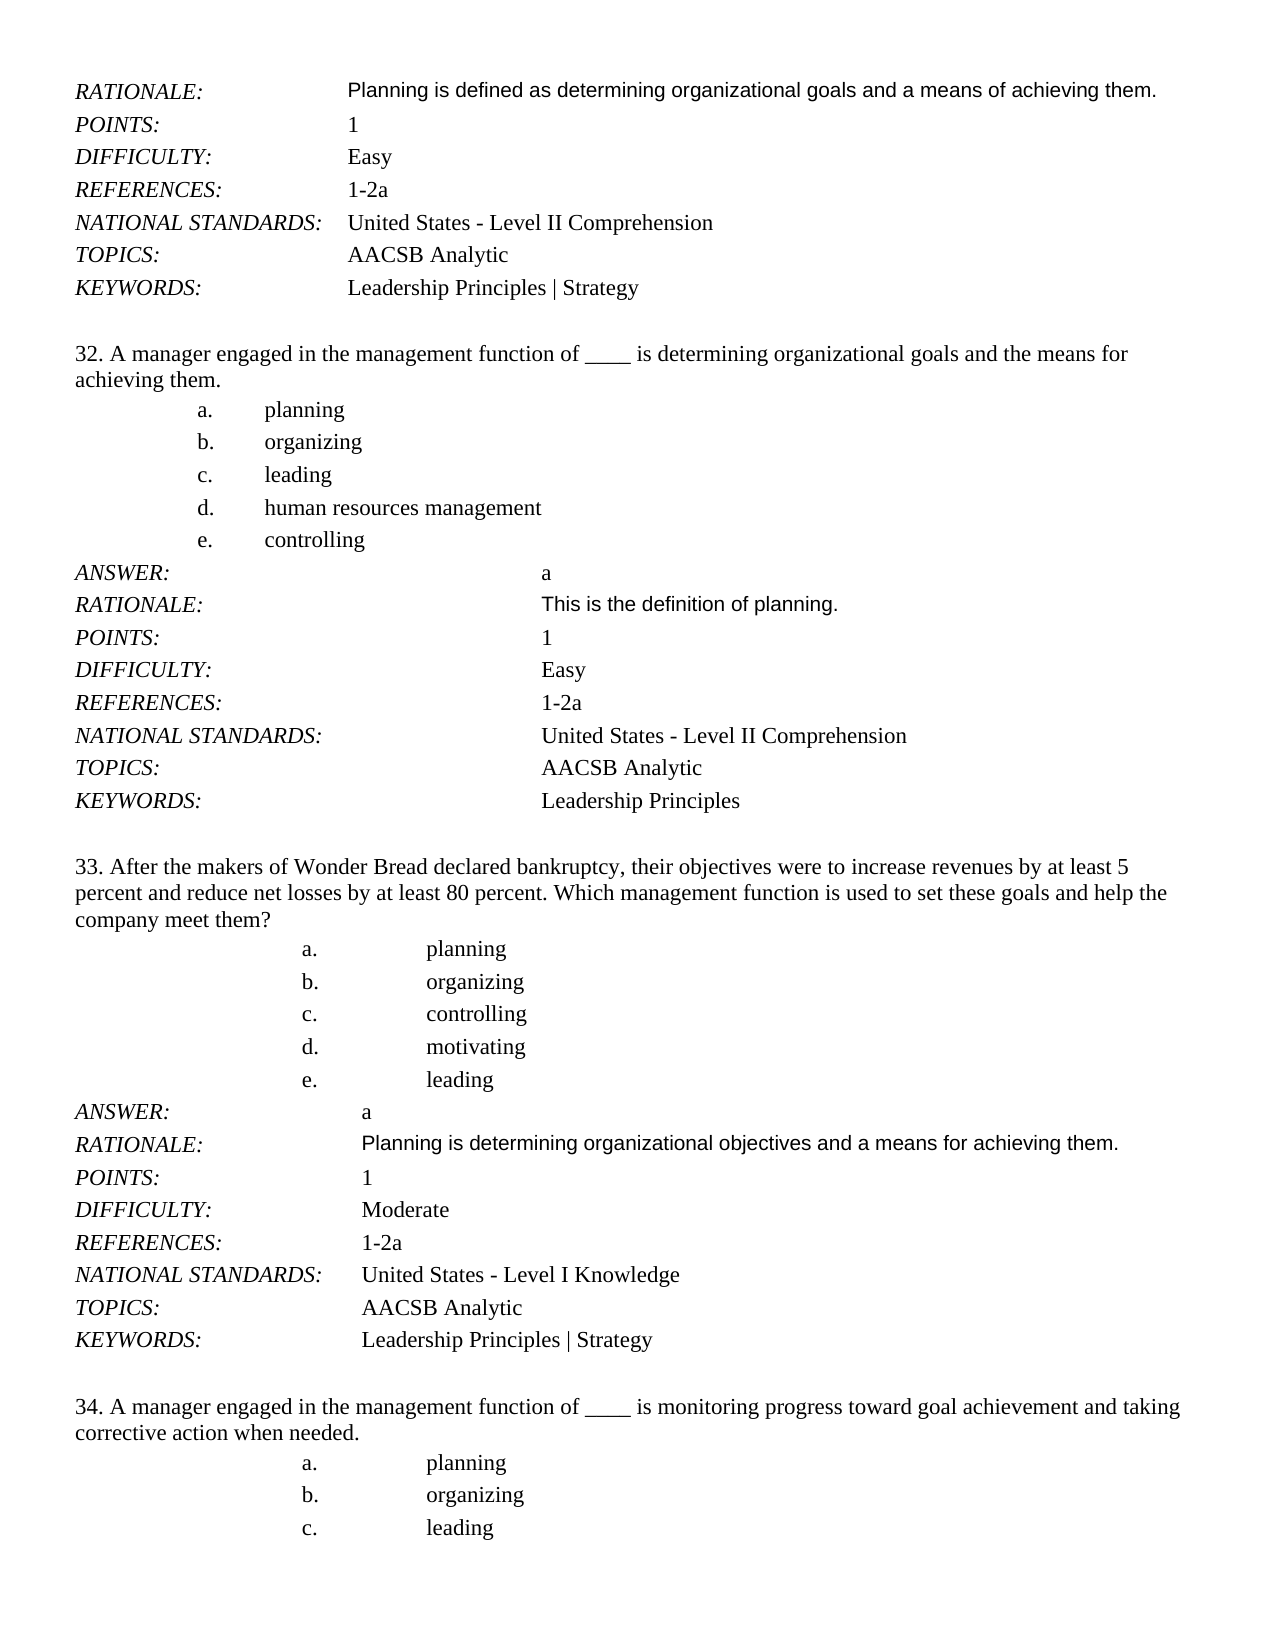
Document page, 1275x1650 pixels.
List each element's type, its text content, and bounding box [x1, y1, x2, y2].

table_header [75, 75, 1200, 303]
table_header 32. A manager engaged in the management function of ____ is determining organizational goals and the means for achieving them. [75, 393, 1200, 817]
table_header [75, 1445, 1200, 1543]
table_header 33. After the makers of Wonder Bread declared bankruptcy, their objectives were to increase revenues by at least 5 percent and reduce net losses by at least 80 percent. Which management function is used to set these goals and help the company meet them? [75, 932, 1200, 1356]
